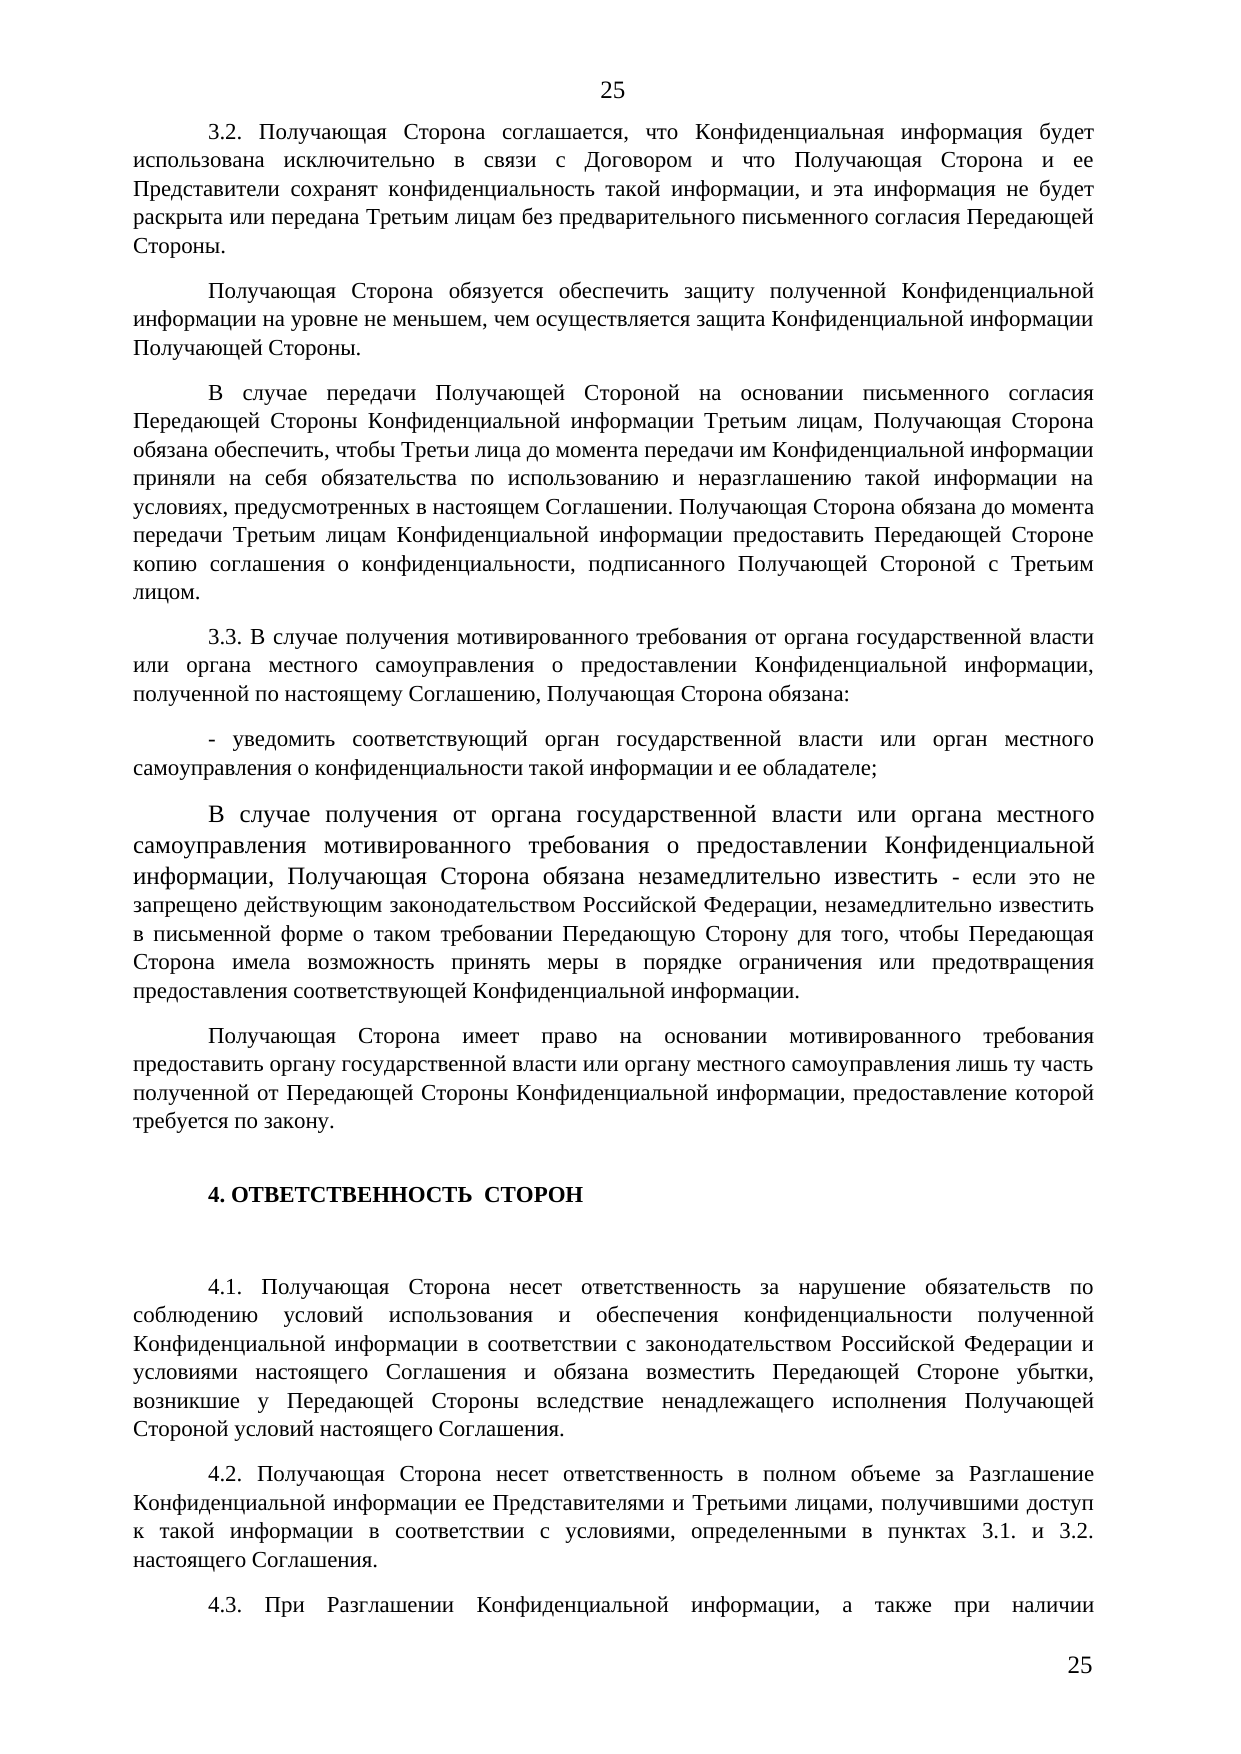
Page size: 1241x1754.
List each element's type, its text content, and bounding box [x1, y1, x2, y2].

text 4. ОТВЕТСТВЕННОСТЬ СТОРОН [133, 1181, 1095, 1207]
text Получающая Сторона имеет право на основании мотивированного требования предоставить органу государственной власти или органу местного самоуправления лишь ту часть полученной от Передающей Стороны Конфиденциальной информации, предоставление которой требуется по закону. [133, 1022, 1095, 1134]
text 3.2. Получающая Сторона соглашается, что Конфиденциальная информация будет использована исключительно в связи с Договором и что Получающая Сторона и ее Представители сохранят конфиденциальность такой информации, и эта информация не будет раскрыта или передана Третьим лицам без предварительного письменного согласия Передающей Стороны. [133, 118, 1095, 258]
text - уведомить соответствующий орган государственной власти или орган местного самоуправления о конфиденциальности такой информации и ее обладателе; [133, 725, 1095, 780]
text Получающая Сторона обязуется обеспечить защиту полученной Конфиденциальной информации на уровне не меньшем, чем осуществляется защита Конфиденциальной информации Получающей Стороны. [133, 277, 1095, 360]
text 4.1. Получающая Сторона несет ответственность за нарушение обязательств по соблюдению условий использования и обеспечения конфиденциальности полученной Конфиденциальной информации в соответствии с законодательством Российской Федерации и условиями настоящего Соглашения и обязана возместить Передающей Стороне убытки, возникшие у Передающей Стороны вследствие ненадлежащего исполнения Получающей Стороной условий настоящего Соглашения. [133, 1273, 1095, 1442]
text 4.2. Получающая Сторона несет ответственность в полном объеме за Разглашение Конфиденциальной информации ее Представителями и Третьими лицами, получившими доступ к такой информации в соответствии с условиями, определенными в пунктах 3.1. и 3.2. настоящего Соглашения. [133, 1460, 1095, 1572]
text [133, 1591, 1095, 1617]
text 3.3. В случае получения мотивированного требования от органа государственной власти или органа местного самоуправления о предоставлении Конфиденциальной информации, полученной по настоящему Соглашению, Получающая Сторона обязана: [133, 623, 1095, 706]
text В случае передачи Получающей Стороной на основании письменного согласия Передающей Стороны Конфиденциальной информации Третьим лицам, Получающая Сторона обязана обеспечить, чтобы Третьи лица до момента передачи им Конфиденциальной информации приняли на себя обязательства по использованию и неразглашению такой информации на условиях, предусмотренных в настоящем Соглашении. Получающая Сторона обязана до момента передачи Третьим лицам Конфиденциальной информации предоставить Передающей Стороне копию соглашения о конфиденциальности, подписанного Получающей Стороной с Третьим лицом. [133, 379, 1095, 604]
text В случае получения от органа государственной власти или органа местного самоуправления мотивированного требования о предоставлении Конфиденциальной информации, Получающая Сторона обязана незамедлительно известить - если это не запрещено действующим законодательством Российской Федерации, незамедлительно известить в письменной форме о таком требовании Передающую Сторону для того, чтобы Передающая Сторона имела возможность принять меры в порядке ограничения или предотвращения предоставления соответствующей Конфиденциальной информации. [133, 799, 1095, 1003]
